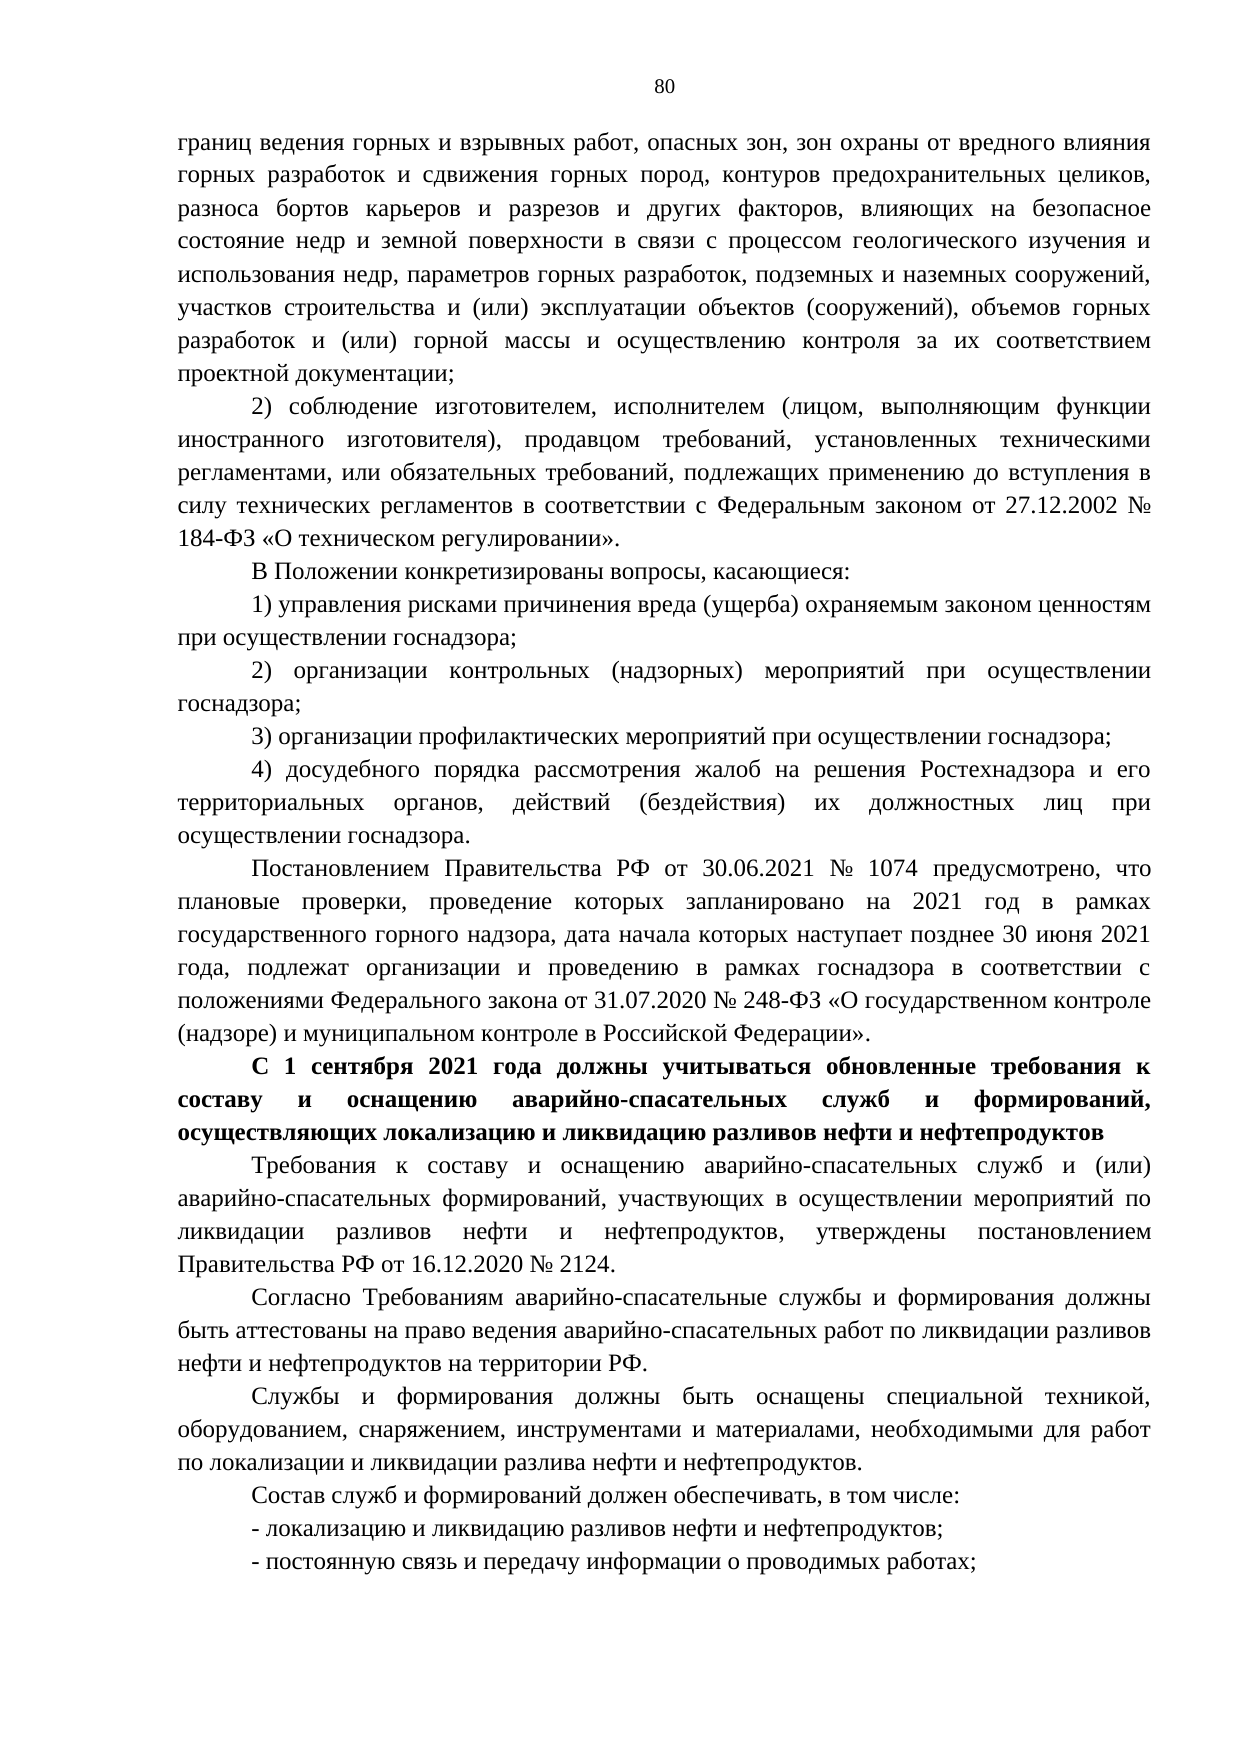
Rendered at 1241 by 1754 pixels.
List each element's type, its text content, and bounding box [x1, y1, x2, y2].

text 3) организации профилактических мероприятий при осуществлении госнадзора; [177, 721, 1152, 750]
text 2) соблюдение изготовителем, исполнителем (лицом, выполняющим функции иностранного изготовителя), продавцом требований, установленных техническими регламентами, или обязательных требований, подлежащих применению до вступления в силу технических регламентов в соответствии с Федеральным законом от 27.12.2002 № 184-ФЗ «О техническом регулировании». [177, 391, 1152, 552]
text С 1 сентября 2021 года должны учитываться обновленные требования к составу и оснащению аварийно-спасательных служб и формирований, осуществляющих локализацию и ликвидацию разливов нефти и нефтепродуктов [177, 1051, 1152, 1146]
text 4) досудебного порядка рассмотрения жалоб на решения Ростехнадзора и его территориальных органов, действий (бездействия) их должностных лиц при осуществлении госнадзора. [177, 754, 1152, 849]
text Службы и формирования должны быть оснащены специальной техникой, оборудованием, снаряжением, инструментами и материалами, необходимыми для работ по локализации и ликвидации разлива нефти и нефтепродуктов. [177, 1381, 1152, 1476]
text 2) организации контрольных (надзорных) мероприятий при осуществлении госнадзора; [177, 655, 1152, 717]
text Требования к составу и оснащению аварийно-спасательных служб и (или) аварийно-спасательных формирований, участвующих в осуществлении мероприятий по ликвидации разливов нефти и нефтепродуктов, утверждены постановлением Правительства РФ от 16.12.2020 № 2124. [177, 1150, 1152, 1278]
text Согласно Требованиям аварийно-спасательные службы и формирования должны быть аттестованы на право ведения аварийно-спасательных работ по ликвидации разливов нефти и нефтепродуктов на территории РФ. [177, 1282, 1152, 1377]
text Состав служб и формирований должен обеспечивать, в том числе: [177, 1480, 1152, 1509]
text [177, 127, 1152, 386]
text Постановлением Правительства РФ от 30.06.2021 № 1074 предусмотрено, что плановые проверки, проведение которых запланировано на 2021 год в рамках государственного горного надзора, дата начала которых наступает позднее 30 июня 2021 года, подлежат организации и проведению в рамках госнадзора в соответствии с положениями Федерального закона от 31.07.2020 № 248-ФЗ «О государственном контроле (надзоре) и муниципальном контроле в Российской Федерации». [177, 853, 1152, 1047]
text - постоянную связь и передачу информации о проводимых работах; [177, 1546, 1152, 1575]
text - локализацию и ликвидацию разливов нефти и нефтепродуктов; [177, 1513, 1152, 1542]
text 1) управления рисками причинения вреда (ущерба) охраняемым законом ценностям при осуществлении госнадзора; [177, 589, 1152, 651]
text В Положении конкретизированы вопросы, касающиеся: [177, 556, 1152, 584]
